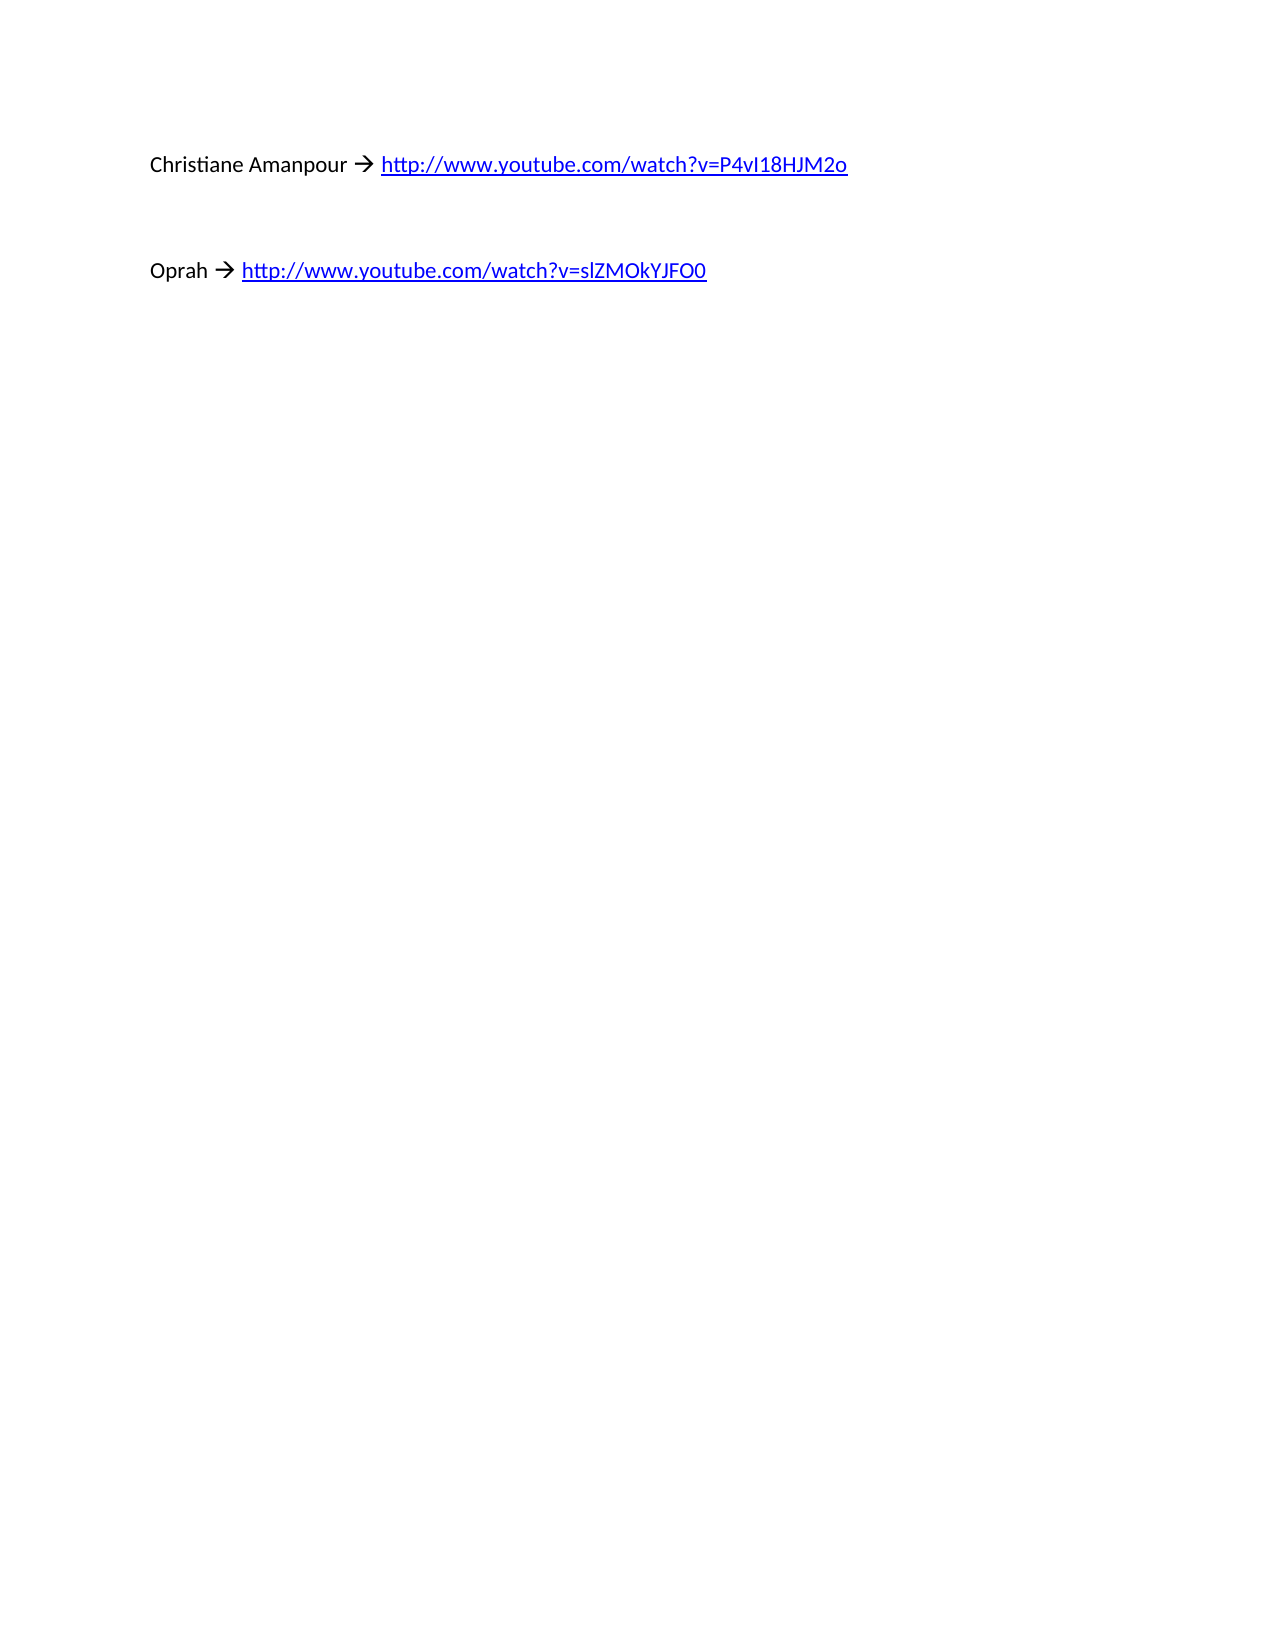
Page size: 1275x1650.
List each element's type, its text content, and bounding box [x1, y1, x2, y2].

text Christiane Amanpour http://www.youtube.com/watch?v=P4vI18HJM2o [150, 150, 1125, 178]
text Oprah http://www.youtube.com/watch?v=slZMOkYJFO0 [150, 256, 1125, 284]
